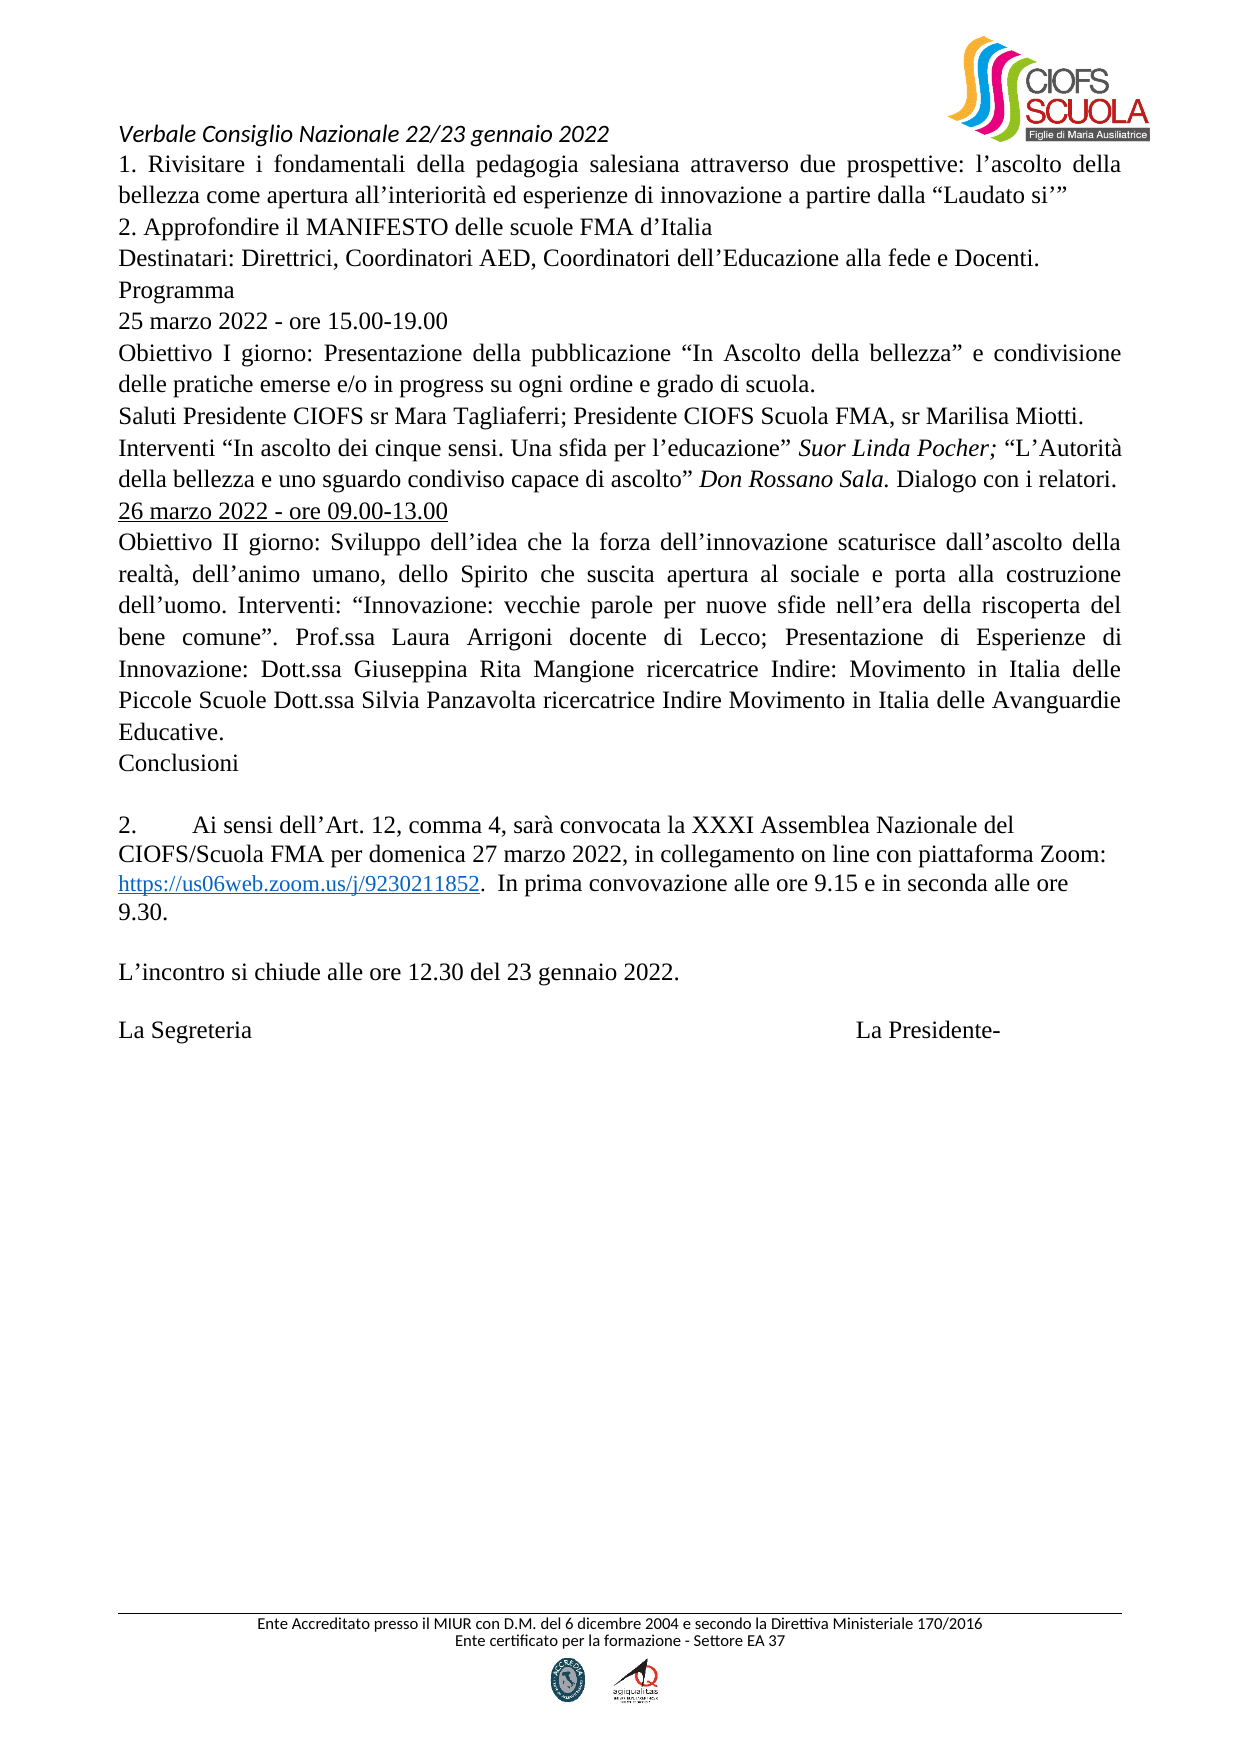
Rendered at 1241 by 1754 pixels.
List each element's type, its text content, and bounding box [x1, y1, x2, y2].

text Programma [118, 275, 1122, 304]
text 26 marzo 2022 - ore 09.00-13.00 [118, 496, 1122, 524]
text L’incontro si chiude alle ore 12.30 del 23 gennaio 2022. [118, 957, 1122, 986]
text 1. Rivisitare i fondamentali della pedagogia salesiana attraverso due prospettive: l’ascolto della bellezza come apertura all’interiorità ed esperienze di innovazione a partire dalla “Laudato si’” [118, 149, 1122, 209]
text Interventi “In ascolto dei cinque sensi. Una sfida per l’educazione” Suor Linda Pocher; “L’Autorità della bellezza e uno sguardo condiviso capace di ascolto” Don Rossano Sala. Dialogo con i relatori. [118, 433, 1122, 493]
text Destinatari: Direttrici, Coordinatori AED, Coordinatori dell’Educazione alla fede e Docenti. [118, 243, 1122, 272]
list Ai sensi dell’Art. 12, comma 4, sarà convocata la XXXI Assemblea Nazionale del CIOFS/Scuola FMA per domenica 27 marzo 2022, in collegamento on line con piattaforma Zoom: https://us06web.zoom.us/j/9230211852. In prima convovazione alle ore 9.15 e in seconda alle ore 9.30. [118, 811, 1122, 926]
text Obiettivo II giorno: Sviluppo dell’idea che la forza dell’innovazione scaturisce dall’ascolto della realtà, dell’animo umano, dello Spirito che suscita apertura al sociale e porta alla costruzione dell’uomo. Interventi: “Innovazione: vecchie parole per nuove sfide nell’era della riscoperta del bene comune”. Prof.ssa Laura Arrigoni docente di Lecco; Presentazione di Esperienze di Innovazione: Dott.ssa Giuseppina Rita Mangione ricercatrice Indire: Movimento in Italia delle Piccole Scuole Dott.ssa Silvia Panzavolta ricercatrice Indire Movimento in Italia delle Avanguardie Educative. [118, 527, 1122, 746]
picture [525, 1640, 682, 1718]
picture [947, 36, 1150, 142]
text Conclusioni [118, 748, 1122, 777]
text Obiettivo I giorno: Presentazione della pubblicazione “In Ascolto della bellezza” e condivisione delle pratiche emerse e/o in progress su ogni ordine e grado di scuola. [118, 338, 1122, 398]
text La Segreteria La Presidente- [118, 1015, 1122, 1043]
text 2. Approfondire il MANIFESTO delle scuole FMA d’Italia [118, 212, 1122, 241]
text 25 marzo 2022 - ore 15.00-19.00 [118, 306, 1122, 335]
text Saluti Presidente CIOFS sr Mara Tagliaferri; Presidente CIOFS Scuola FMA, sr Marilisa Miotti. [118, 401, 1122, 430]
